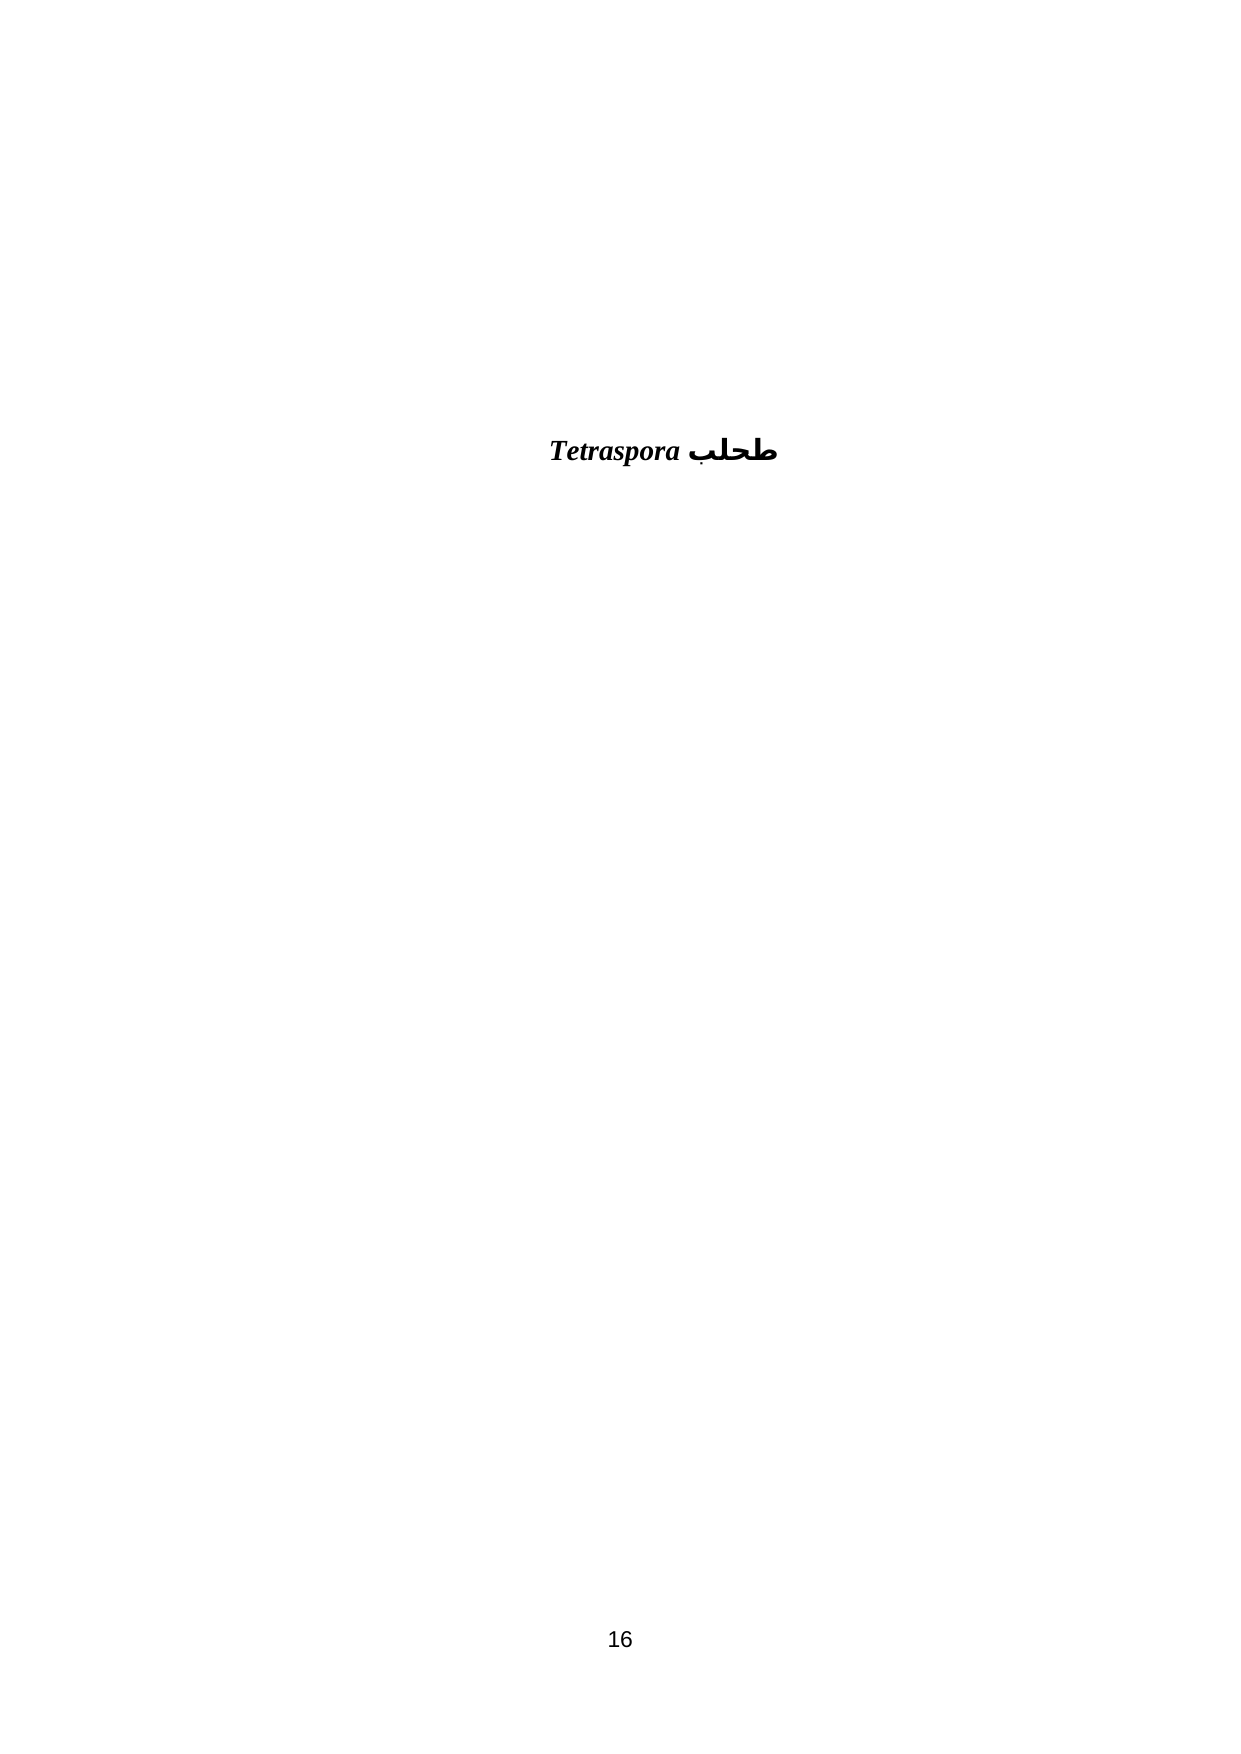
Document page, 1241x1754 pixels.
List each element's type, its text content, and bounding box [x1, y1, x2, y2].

text طحلب Tetraspora [148, 433, 1092, 466]
